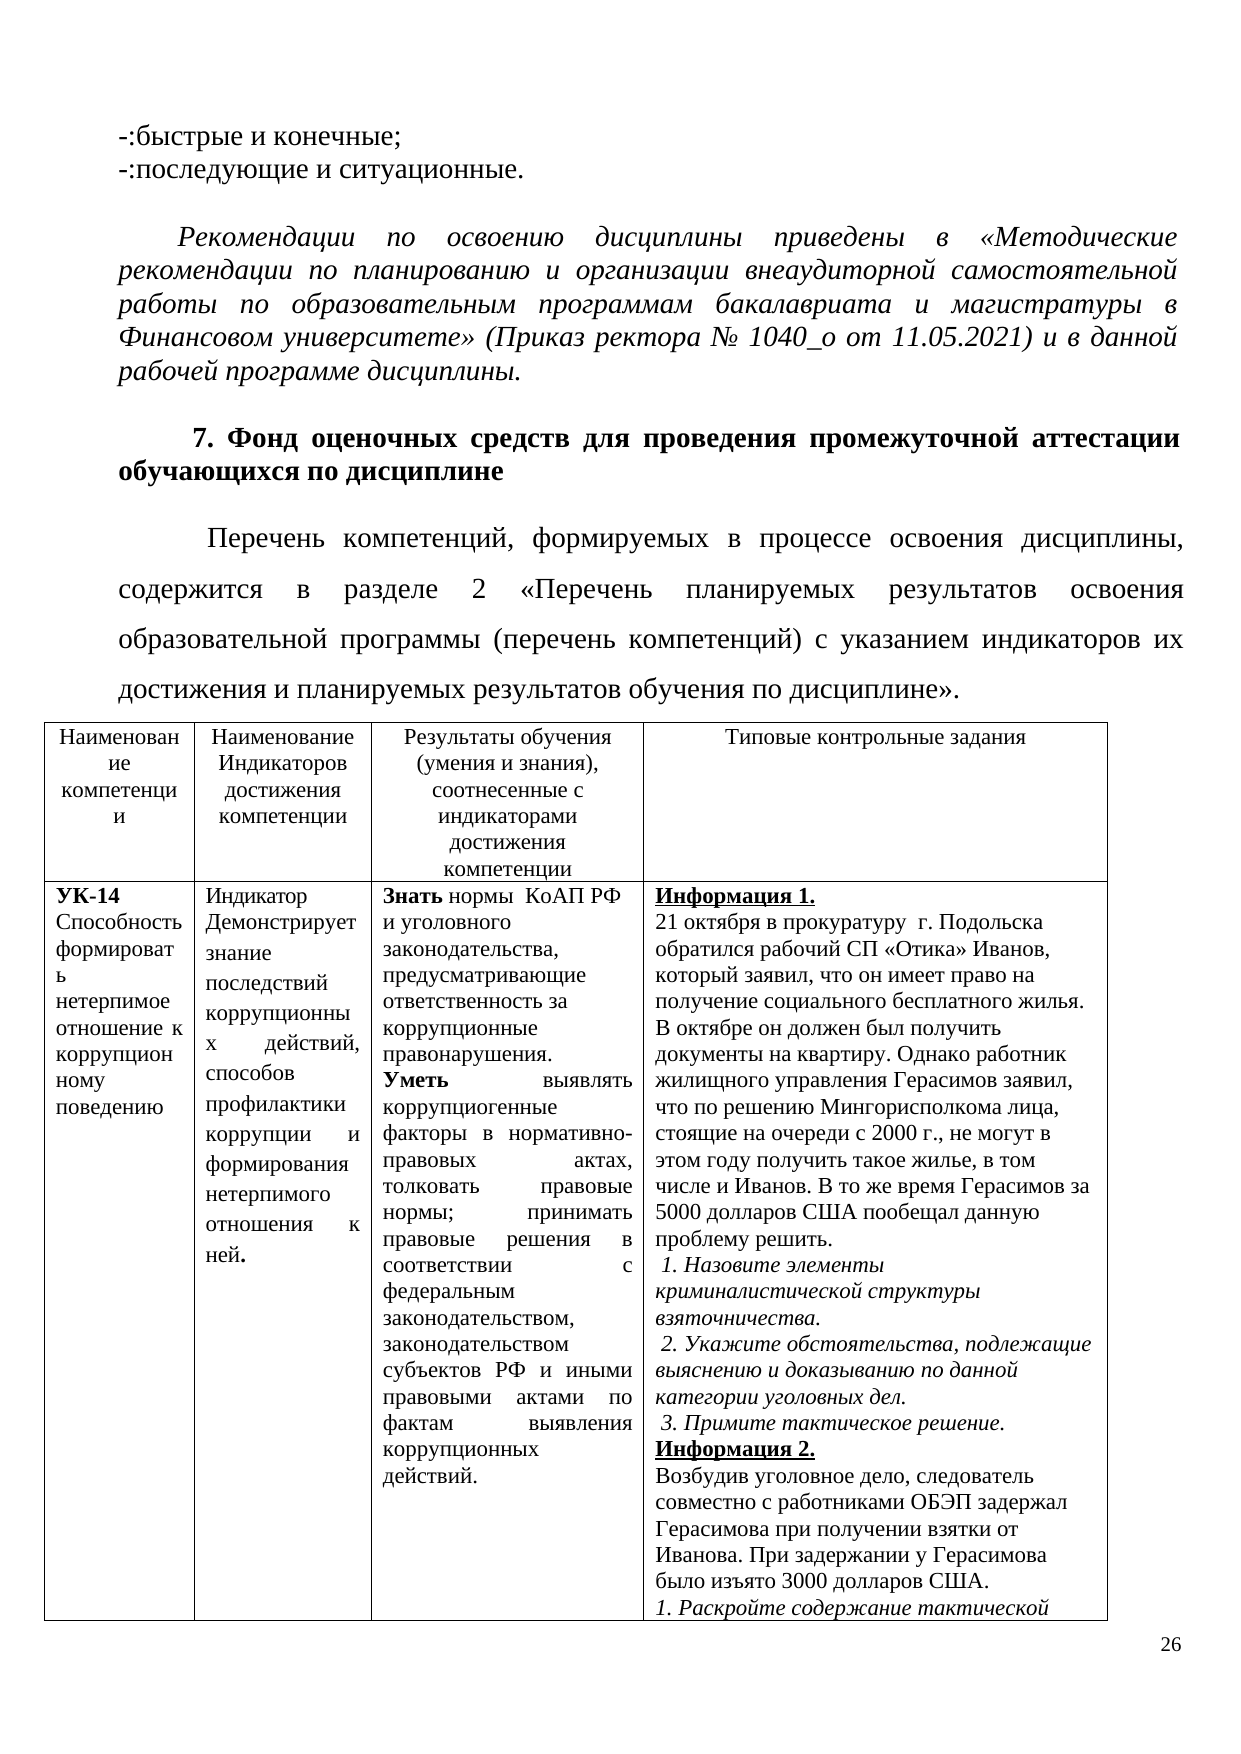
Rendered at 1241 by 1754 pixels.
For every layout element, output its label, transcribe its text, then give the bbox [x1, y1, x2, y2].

text -:быстрые и конечные; [118, 118, 1181, 152]
text Рекомендации по освоению дисциплины приведены в «Методические рекомендации по планированию и организации внеаудиторной самостоятельной работы по образовательным программам бакалавриата и магистратуры в Финансовом университете» (Приказ ректора № 1040_о от 11.05.2021) и в данной рабочей программе дисциплины. [118, 219, 1181, 386]
text 7. Фонд оценочных средств для проведения промежуточной аттестации обучающихся по дисциплине [118, 420, 1181, 487]
text -:последующие и ситуационные. [118, 152, 1181, 185]
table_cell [372, 882, 643, 1620]
table_header Результаты обучения (умения и знания), соотнесенные с индикаторами достижения компетенции [372, 723, 643, 881]
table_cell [195, 882, 371, 1620]
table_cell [45, 882, 194, 1620]
table_header Наименование Индикаторов достижения компетенции [195, 723, 371, 881]
text Перечень компетенций, формируемых в процессе освоения дисциплины, содержится в разделе 2 «Перечень планируемых результатов освоения образовательной программы (перечень компетенций) с указанием индикаторов их достижения и планируемых результатов обучения по дисциплине». [118, 521, 1185, 705]
table_header Наименование компетенции [45, 723, 194, 881]
table_header Типовые контрольные задания [644, 723, 1107, 881]
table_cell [644, 882, 1107, 1620]
